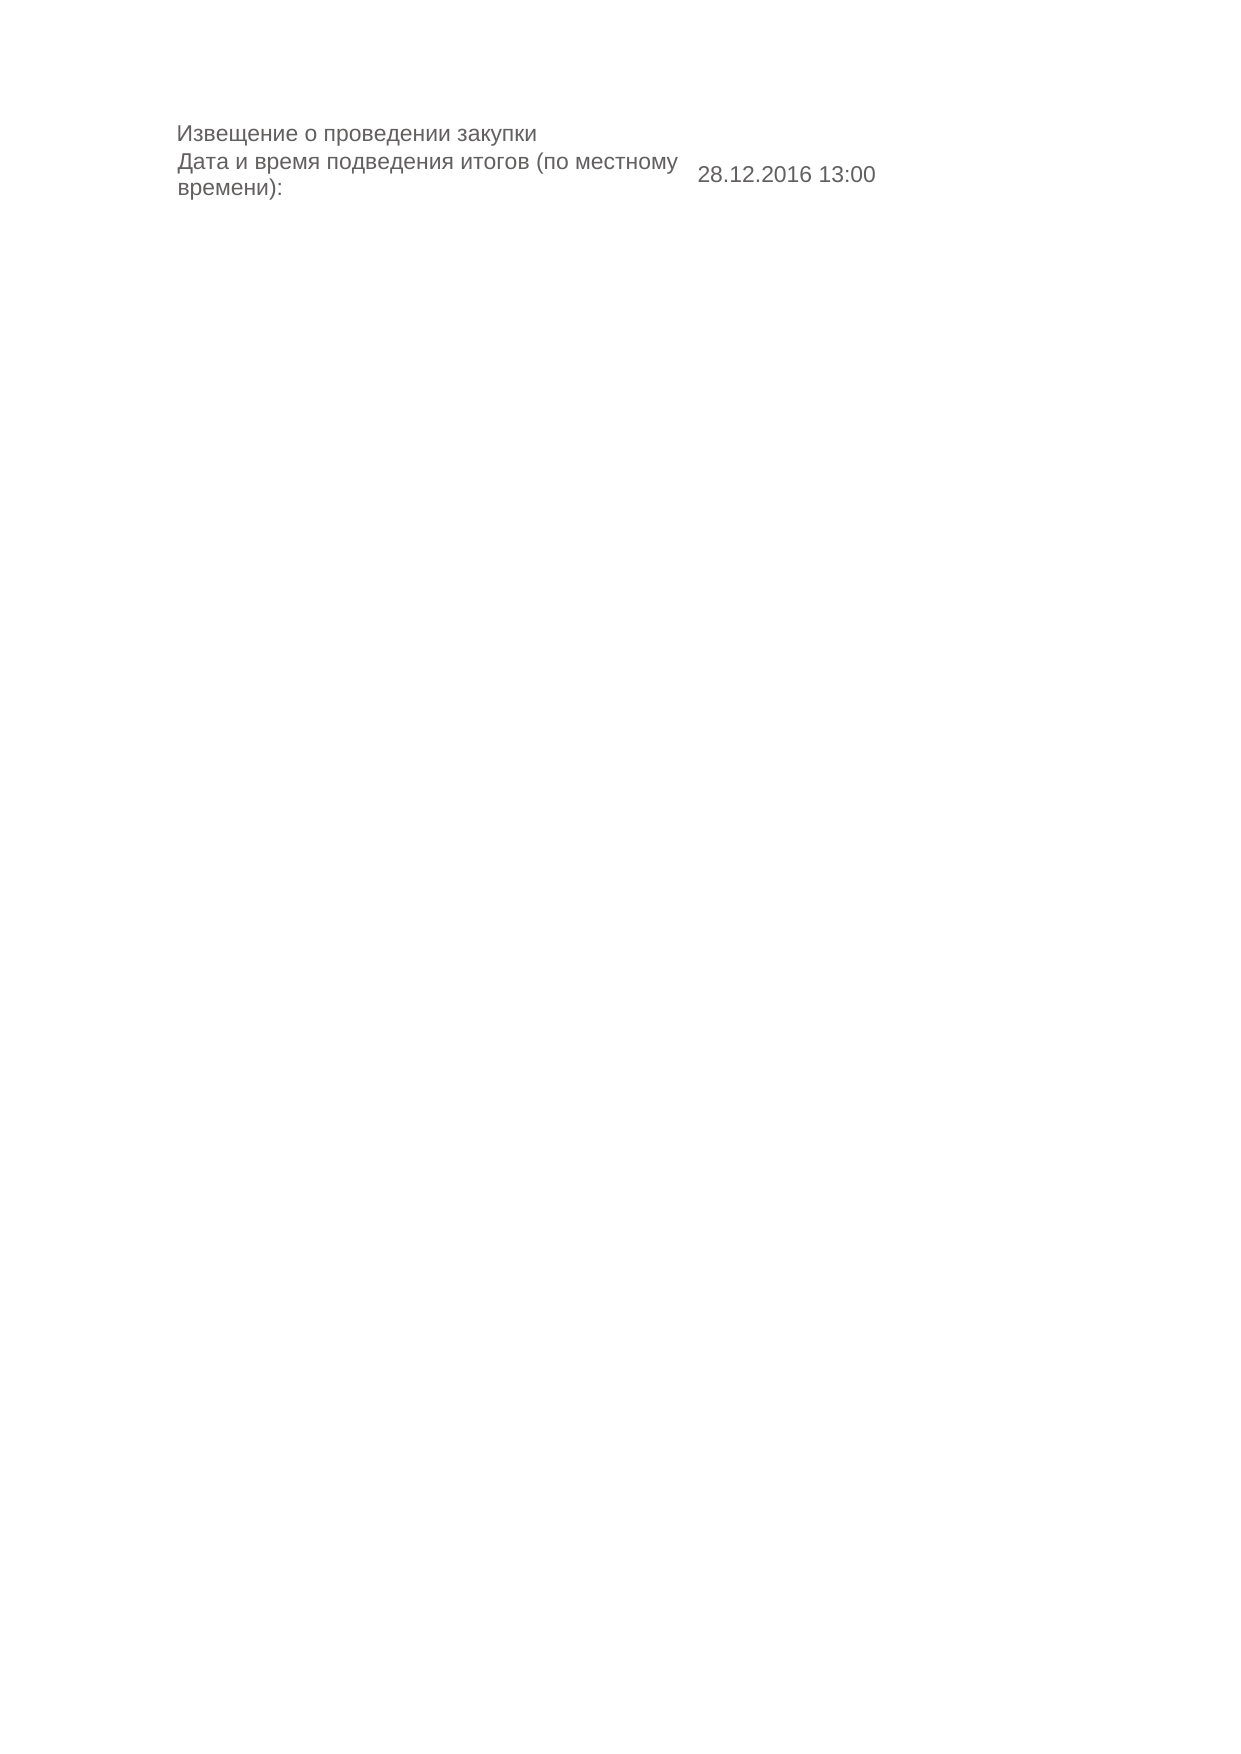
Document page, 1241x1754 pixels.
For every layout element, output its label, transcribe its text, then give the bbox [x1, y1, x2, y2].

table_header Извещение о проведении закупки [175, 118, 1159, 148]
table_cell 28.12.2016 13:00 [695, 148, 1159, 200]
table_cell Дата и время подведения итогов (по местному времени): [175, 148, 695, 200]
